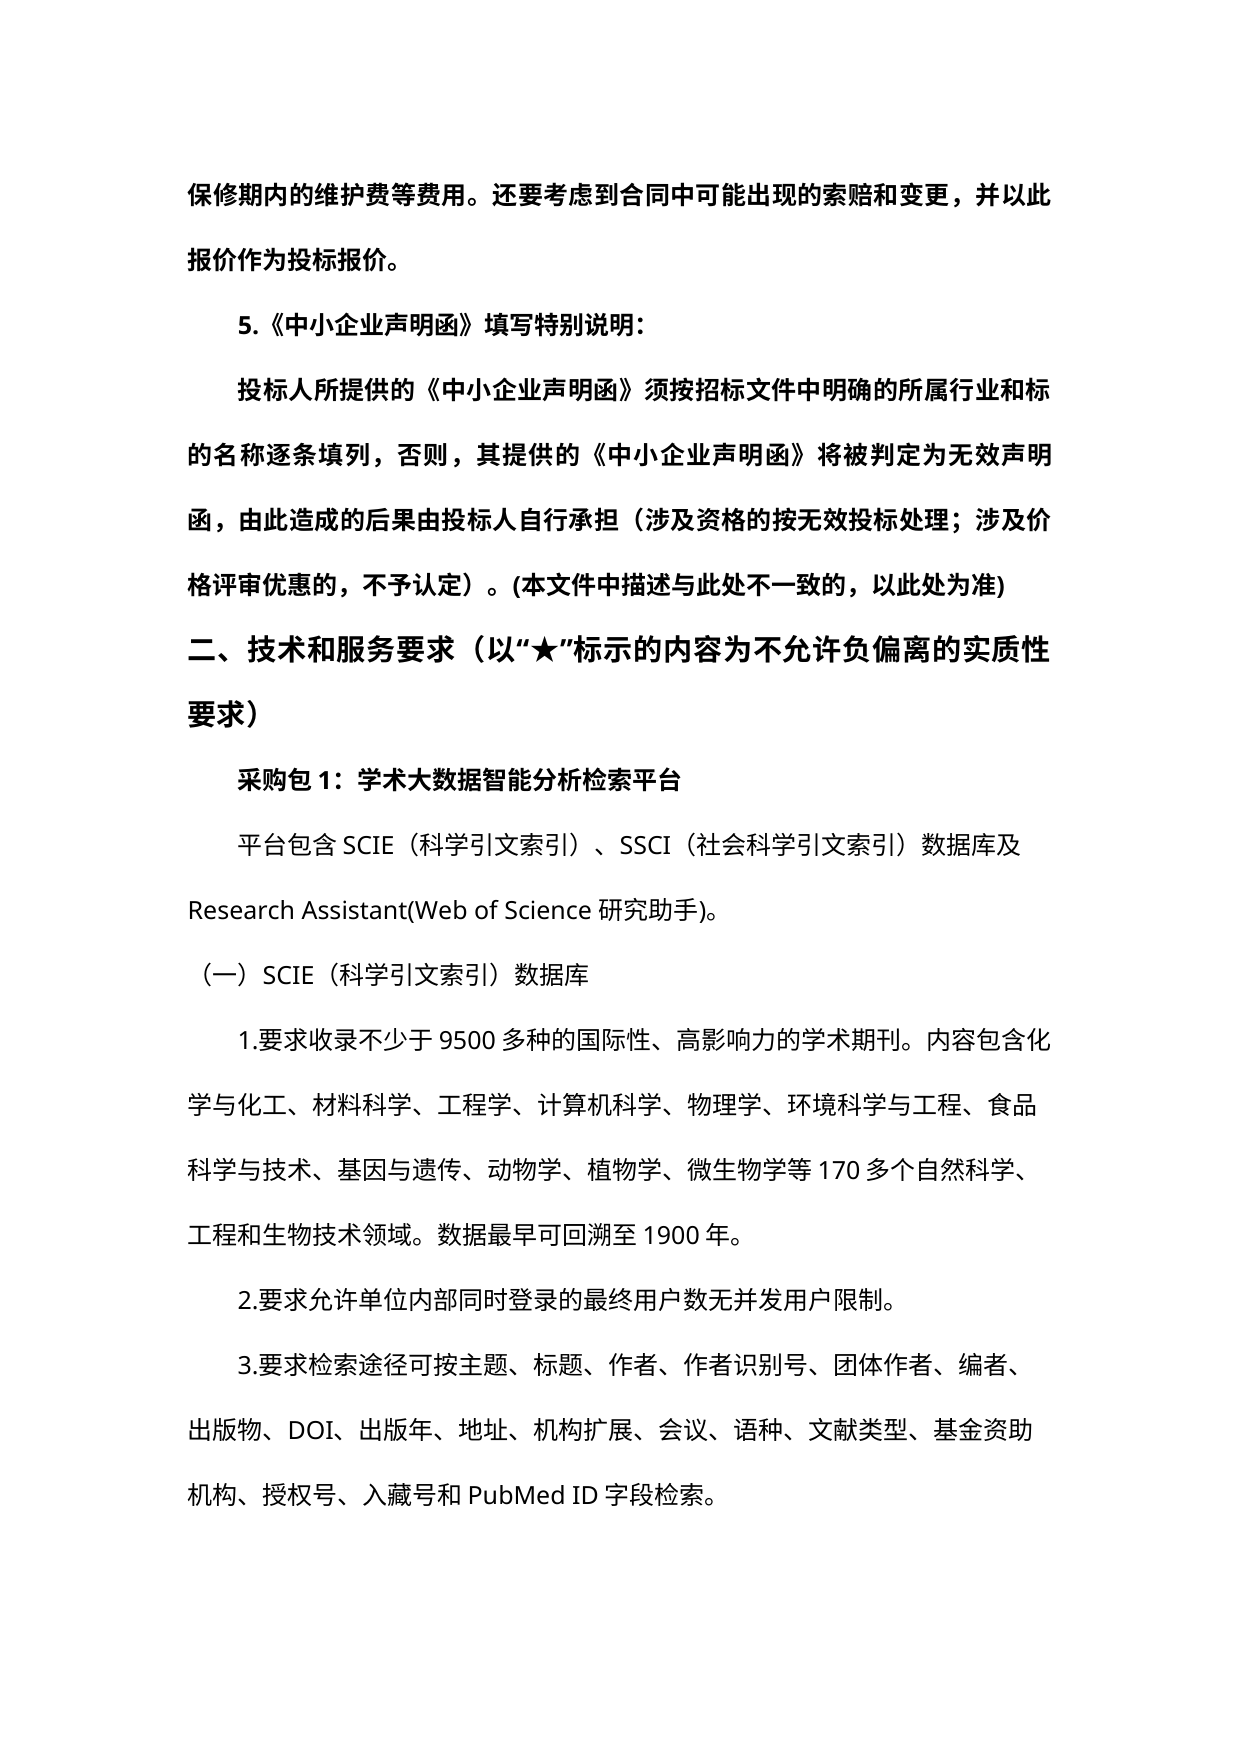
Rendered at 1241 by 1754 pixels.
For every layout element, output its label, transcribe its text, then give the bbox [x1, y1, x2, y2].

text 5.《中小企业声明函》填写特别说明： [187, 292, 1053, 357]
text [187, 162, 1053, 292]
text 投标人所提供的《中小企业声明函》须按招标文件中明确的所属行业和标的名称逐条填列，否则，其提供的《中小企业声明函》将被判定为无效声明函，由此造成的后果由投标人自行承担（涉及资格的按无效投标处理；涉及价格评审优惠的，不予认定）。(本文件中描述与此处不一致的，以此处为准) [187, 357, 1053, 617]
text 采购包1：学术大数据智能分析检索平台 [187, 747, 1053, 812]
text 2.要求允许单位内部同时登录的最终用户数无并发用户限制。 [187, 1267, 1053, 1332]
text 二、技术和服务要求（以“★”标示的内容为不允许负偏离的实质性要求） [187, 617, 1053, 747]
text 1.要求收录不少于9500多种的国际性、高影响力的学术期刊。内容包含化学与化工、材料科学、工程学、计算机科学、物理学、环境科学与工程、食品科学与技术、基因与遗传、动物学、植物学、微生物学等170多个自然科学、工程和生物技术领域。数据最早可回溯至1900年。 [187, 1007, 1053, 1267]
text （一）SCIE（科学引文索引）数据库 [187, 942, 1053, 1007]
text 3.要求检索途径可按主题、标题、作者、作者识别号、团体作者、编者、出版物、DOI、出版年、地址、机构扩展、会议、语种、文献类型、基金资助机构、授权号、入藏号和PubMed ID字段检索。 [187, 1332, 1053, 1527]
text 平台包含SCIE（科学引文索引）、SSCI（社会科学引文索引）数据库及Research Assistant(Web of Science 研究助手)。 [187, 812, 1053, 942]
